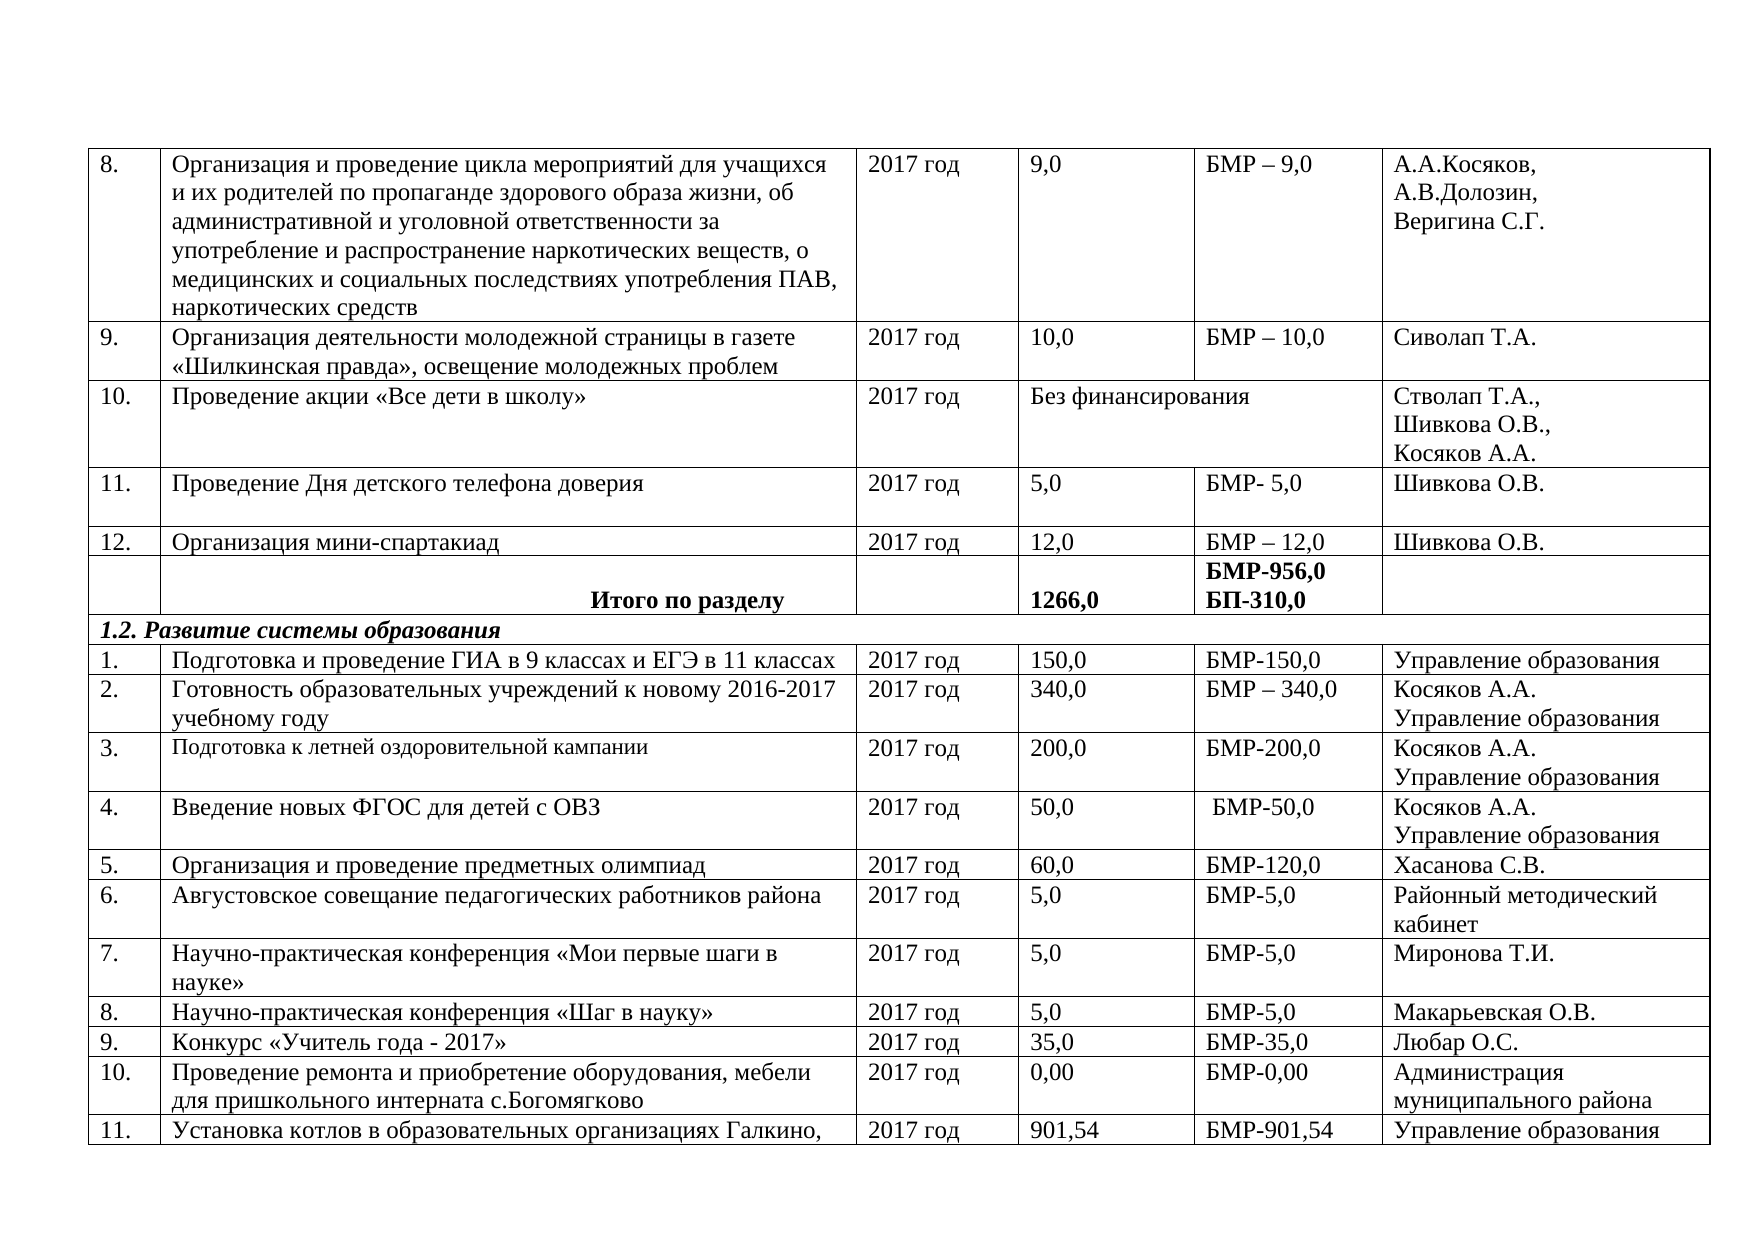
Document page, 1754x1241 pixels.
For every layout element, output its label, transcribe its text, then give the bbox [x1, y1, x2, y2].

table_cell 2017 год [857, 645, 1018, 673]
table_cell 8. [89, 997, 160, 1026]
table_cell БМР – 340,0 [1195, 675, 1382, 732]
table_cell 9,0 [1019, 149, 1194, 321]
table_cell БМР-200,0 [1195, 733, 1382, 791]
table_cell 2017 год [857, 1115, 1018, 1144]
table_cell Управление образования [1383, 645, 1709, 673]
table_cell 2017 год [857, 149, 1018, 321]
table_cell Проведение Дня детского телефона доверия [161, 468, 856, 526]
table_cell БМР-5,0 [1195, 997, 1382, 1026]
table_cell 5,0 [1019, 880, 1194, 937]
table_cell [161, 1115, 856, 1144]
table_cell БМР-901,54 [1195, 1115, 1382, 1144]
table_cell Шивкова О.В. [1383, 468, 1709, 526]
table_cell 3. [89, 733, 160, 791]
table_cell 2017 год [857, 733, 1018, 791]
table_cell Организация мини-спартакиад [161, 527, 856, 555]
table_cell 7. [89, 939, 160, 996]
table_cell 1.2. Развитие системы образования [89, 615, 1709, 644]
table_cell [857, 556, 1018, 614]
table_cell 50,0 [1019, 792, 1194, 849]
table_cell 5. [89, 850, 160, 879]
table_cell Сиволап Т.А. [1383, 322, 1709, 380]
table_cell Макарьевская О.В. [1383, 997, 1709, 1026]
table_cell 5,0 [1019, 939, 1194, 996]
table_cell Проведение ремонта и приобретение оборудования, мебели для пришкольного интерната с.Богомягково [161, 1057, 856, 1114]
table_cell 5,0 [1019, 468, 1194, 526]
table_cell 60,0 [1019, 850, 1194, 879]
table_cell 2017 год [857, 1027, 1018, 1056]
table_cell Миронова Т.И. [1383, 939, 1709, 996]
table_cell 35,0 [1019, 1027, 1194, 1056]
table_cell Без финансирования [1019, 381, 1382, 467]
table_cell 1266,0 [1019, 556, 1194, 614]
table_cell Организация и проведение цикла мероприятий для учащихся и их родителей по пропаганде здорового образа жизни, об административной и уголовной ответственности за употребление и распространение наркотических веществ, о медицинских и социальных последствиях употребления ПАВ, наркотических средств [161, 149, 856, 321]
table_cell БМР – 9,0 [1195, 149, 1382, 321]
table_cell Проведение акции «Все дети в школу» [161, 381, 856, 467]
table_cell 2017 год [857, 850, 1018, 879]
table_cell А.А.Косяков, А.В.Долозин, Веригина С.Г. [1383, 149, 1709, 321]
table_cell 901,54 [1019, 1115, 1194, 1144]
table_cell Готовность образовательных учреждений к новому 2016-2017 учебному году [161, 675, 856, 732]
table_cell 2017 год [857, 939, 1018, 996]
table_cell 12,0 [1019, 527, 1194, 555]
table_cell БМР – 12,0 [1195, 527, 1382, 555]
table_cell 1. [89, 645, 160, 673]
table_cell Научно-практическая конференция «Шаг в науку» [161, 997, 856, 1026]
table_cell 2017 год [857, 381, 1018, 467]
table_cell БМР-35,0 [1195, 1027, 1382, 1056]
table_cell 340,0 [1019, 675, 1194, 732]
table_cell 9. [89, 1027, 160, 1056]
table_cell БМР-956,0 БП-310,0 [1195, 556, 1382, 614]
table_cell 10. [89, 1057, 160, 1114]
table_cell БМР-0,00 [1195, 1057, 1382, 1114]
table_cell [89, 556, 160, 614]
table_cell Августовское совещание педагогических работников района [161, 880, 856, 937]
table_cell БМР-120,0 [1195, 850, 1382, 879]
table_cell 10,0 [1019, 322, 1194, 380]
table_cell БМР-150,0 [1195, 645, 1382, 673]
table_cell БМР-5,0 [1195, 939, 1382, 996]
table_cell 9. [89, 322, 160, 380]
table_cell [1383, 556, 1709, 614]
table_cell 2017 год [857, 322, 1018, 380]
table_cell Администрация муниципального района [1383, 1057, 1709, 1114]
table_cell Организация и проведение предметных олимпиад [161, 850, 856, 879]
table_cell 8. [89, 149, 160, 321]
table_cell 2017 год [857, 880, 1018, 937]
table_cell Косяков А.А. Управление образования [1383, 733, 1709, 791]
table_cell Любар О.С. [1383, 1027, 1709, 1056]
table_cell Подготовка и проведение ГИА в 9 классах и ЕГЭ в 11 классах [161, 645, 856, 673]
table_cell Введение новых ФГОС для детей с ОВЗ [161, 792, 856, 849]
table_cell БМР-50,0 [1195, 792, 1382, 849]
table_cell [1383, 1115, 1709, 1144]
table_cell 11. [89, 468, 160, 526]
table_cell Косяков А.А. Управление образования [1383, 675, 1709, 732]
table_cell 2. [89, 675, 160, 732]
table_cell 2017 год [857, 468, 1018, 526]
table_cell 2017 год [857, 792, 1018, 849]
table_cell 200,0 [1019, 733, 1194, 791]
table_cell 4. [89, 792, 160, 849]
table_cell БМР-5,0 [1195, 880, 1382, 937]
table_cell 11. [89, 1115, 160, 1144]
table_cell 150,0 [1019, 645, 1194, 673]
table_cell 2017 год [857, 527, 1018, 555]
table_cell Стволап Т.А., Шивкова О.В., Косяков А.А. [1383, 381, 1709, 467]
table_cell 10. [89, 381, 160, 467]
table_cell 2017 год [857, 997, 1018, 1026]
table_cell 12. [89, 527, 160, 555]
table_cell Организация деятельности молодежной страницы в газете «Шилкинская правда», освещение молодежных проблем [161, 322, 856, 380]
table_cell БМР – 10,0 [1195, 322, 1382, 380]
table_cell 2017 год [857, 1057, 1018, 1114]
table_cell Итого по разделу [161, 556, 856, 614]
table_cell Подготовка к летней оздоровительной кампании [161, 733, 856, 791]
table_cell Конкурс «Учитель года - 2017» [161, 1027, 856, 1056]
table_cell 0,00 [1019, 1057, 1194, 1114]
table_cell Косяков А.А. Управление образования [1383, 792, 1709, 849]
table_cell 6. [89, 880, 160, 937]
table_cell Районный методический кабинет [1383, 880, 1709, 937]
table_cell 2017 год [857, 675, 1018, 732]
table_cell Научно-практическая конференция «Мои первые шаги в науке» [161, 939, 856, 996]
table_cell Хасанова С.В. [1383, 850, 1709, 879]
table_cell Шивкова О.В. [1383, 527, 1709, 555]
table_cell 5,0 [1019, 997, 1194, 1026]
table_cell БМР- 5,0 [1195, 468, 1382, 526]
